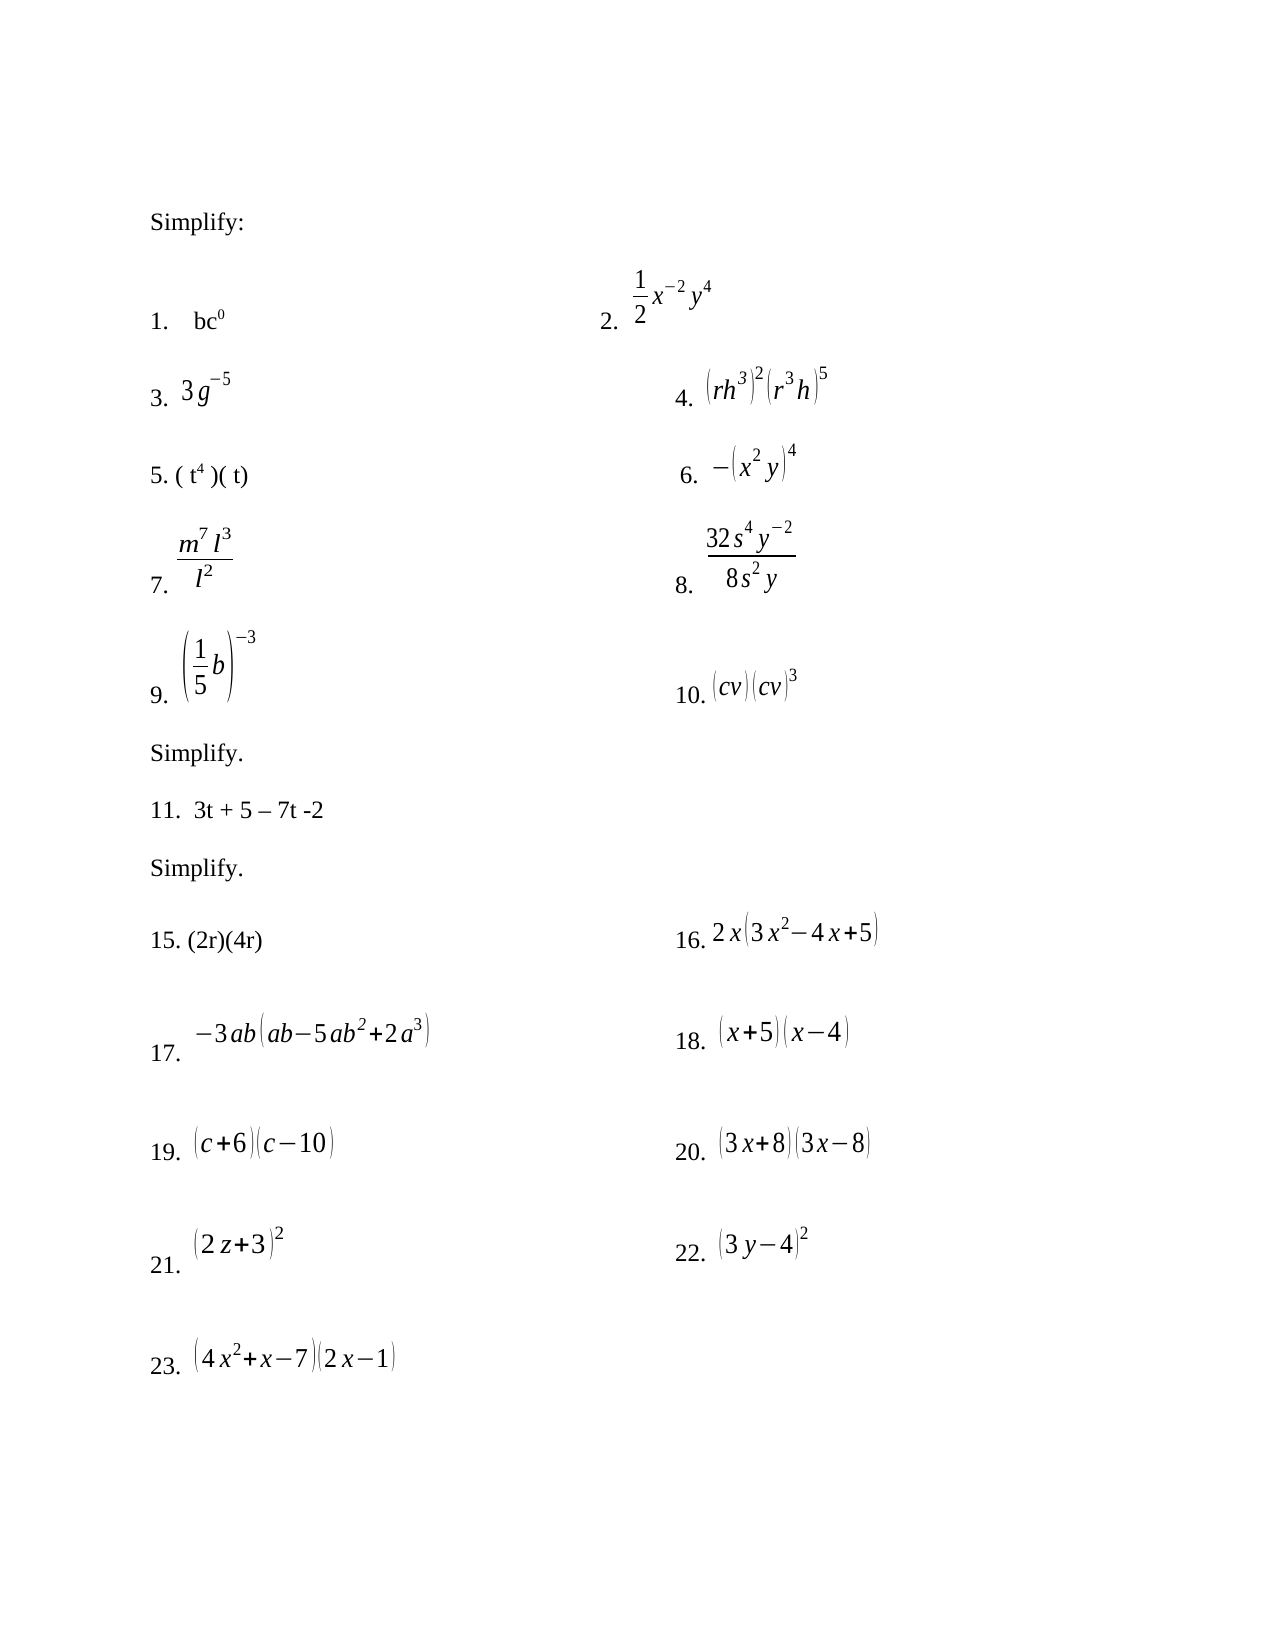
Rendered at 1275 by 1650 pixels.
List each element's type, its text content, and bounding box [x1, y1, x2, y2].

text 3. 4. [150, 363, 1125, 412]
text Simplify. [150, 853, 1125, 882]
text 21. 22. [150, 1223, 1125, 1279]
text 9. 10. [150, 628, 1125, 709]
text 17. 18. [150, 1012, 1125, 1067]
text 11. 3t + 5 – 7t -2 [150, 796, 1125, 824]
text 1. bc0 2. [150, 265, 1125, 335]
text 19. 20. [150, 1124, 1125, 1166]
text Simplify: [150, 207, 1125, 236]
text Simplify. [150, 738, 1125, 767]
text 7. 8. [150, 517, 1125, 599]
text 23. [150, 1336, 1125, 1380]
text 15. (2r)(4r) 16. [150, 911, 1125, 954]
text 5. ( t4 )( t) 6. [150, 440, 1125, 489]
